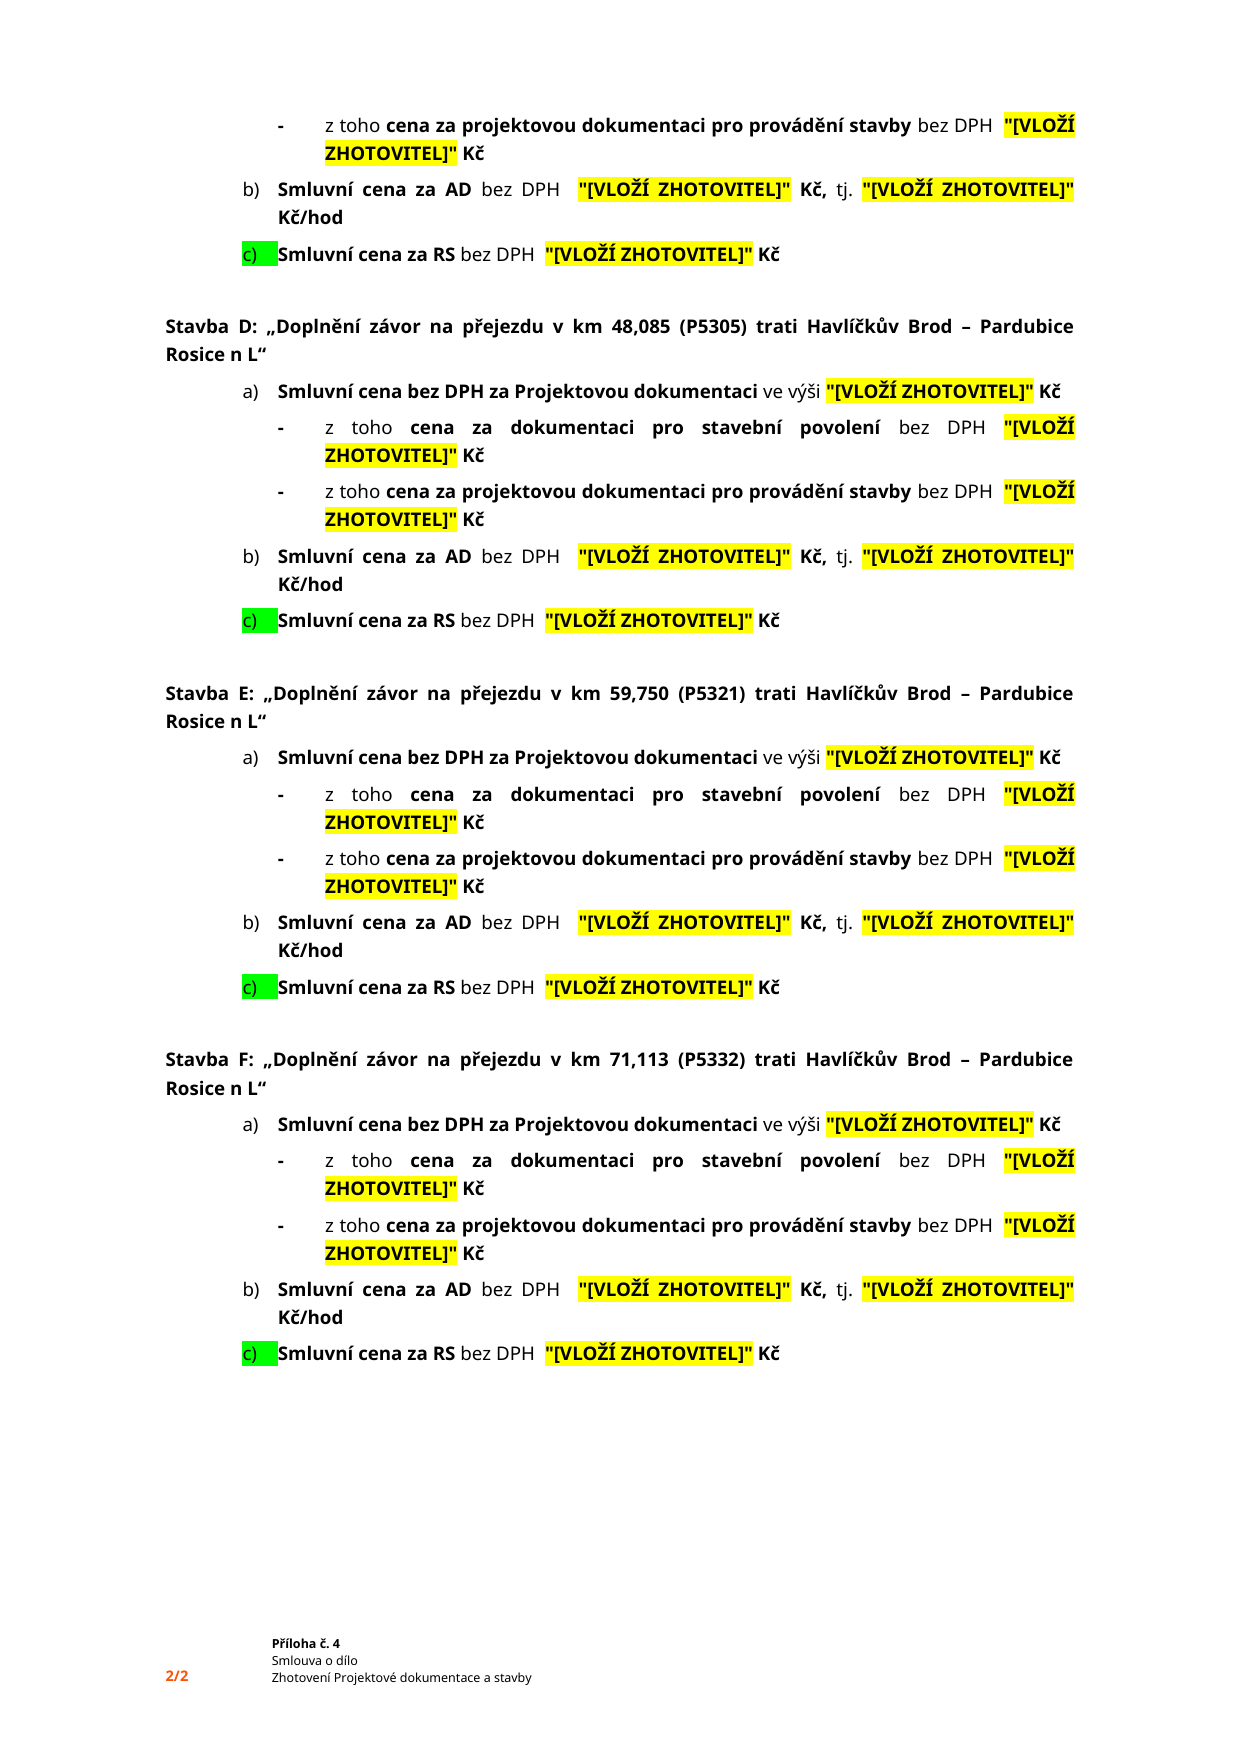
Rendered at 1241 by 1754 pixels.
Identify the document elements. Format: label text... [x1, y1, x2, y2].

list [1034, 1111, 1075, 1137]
list Smluvní cena za RS bez DPH "[VLOŽÍ ZHOTOVITEL]" Kč [753, 1341, 1075, 1366]
list Smluvní cena bez DPH za Projektovou dokumentaci ve výši "[VLOŽÍ ZHOTOVITEL]" Kč [242, 1111, 826, 1137]
list Smluvní cena za RS bez DPH "[VLOŽÍ ZHOTOVITEL]" Kč [278, 241, 545, 266]
list z toho cena za projektovou dokumentaci pro provádění stavby bez DPH "[VLOŽÍ ZHOTOVITEL]" Kč [278, 845, 1075, 899]
list Smluvní cena za RS bez DPH "[VLOŽÍ ZHOTOVITEL]" Kč [278, 1341, 545, 1366]
list Smluvní cena za RS bez DPH "[VLOŽÍ ZHOTOVITEL]" Kč [242, 607, 1075, 633]
list Stavba E: „Doplnění závor na přejezdu v km 59,750 (P5321) trati Havlíčkův Brod – Pardubice Rosice n L“ [165, 680, 1075, 734]
list Smluvní cena za RS bez DPH "[VLOŽÍ ZHOTOVITEL]" Kč [753, 974, 1075, 999]
list z toho cena za dokumentaci pro stavební povolení bez DPH "[VLOŽÍ ZHOTOVITEL]" Kč [278, 414, 1075, 468]
list z toho cena za dokumentaci pro stavební povolení bez DPH "[VLOŽÍ ZHOTOVITEL]" Kč [278, 781, 1075, 834]
list z toho cena za projektovou dokumentaci pro provádění stavby bez DPH "[VLOŽÍ ZHOTOVITEL]" Kč [278, 479, 1075, 532]
list Smluvní cena za AD bez DPH "[VLOŽÍ ZHOTOVITEL]" Kč, tj. "[VLOŽÍ ZHOTOVITEL]" Kč/hod [242, 1276, 1075, 1330]
list z toho cena za projektovou dokumentaci pro provádění stavby bez DPH "[VLOŽÍ ZHOTOVITEL]" Kč [278, 1212, 1075, 1265]
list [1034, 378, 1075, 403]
list Smluvní cena za AD bez DPH "[VLOŽÍ ZHOTOVITEL]" Kč, tj. "[VLOŽÍ ZHOTOVITEL]" Kč/hod [242, 543, 1075, 597]
list Smluvní cena bez DPH za Projektovou dokumentaci ve výši "[VLOŽÍ ZHOTOVITEL]" Kč [242, 744, 1075, 770]
list z toho cena za projektovou dokumentaci pro provádění stavby bez DPH "[VLOŽÍ ZHOTOVITEL]" Kč [278, 112, 1075, 166]
list Smluvní cena za AD bez DPH "[VLOŽÍ ZHOTOVITEL]" Kč, tj. "[VLOŽÍ ZHOTOVITEL]" Kč/hod [242, 177, 1075, 230]
list Stavba D: „Doplnění závor na přejezdu v km 48,085 (P5305) trati Havlíčkův Brod – Pardubice Rosice n L“ [165, 314, 1075, 367]
list Smluvní cena za RS bez DPH "[VLOŽÍ ZHOTOVITEL]" Kč [278, 974, 545, 999]
list Smluvní cena za AD bez DPH "[VLOŽÍ ZHOTOVITEL]" Kč, tj. "[VLOŽÍ ZHOTOVITEL]" Kč/hod [242, 910, 1075, 963]
list Stavba F: „Doplnění závor na přejezdu v km 71,113 (P5332) trati Havlíčkův Brod – Pardubice Rosice n L“ [165, 1047, 1075, 1100]
list z toho cena za dokumentaci pro stavební povolení bez DPH "[VLOŽÍ ZHOTOVITEL]" Kč [278, 1147, 1075, 1201]
list Smluvní cena bez DPH za Projektovou dokumentaci ve výši "[VLOŽÍ ZHOTOVITEL]" Kč [242, 378, 826, 403]
list Smluvní cena za RS bez DPH "[VLOŽÍ ZHOTOVITEL]" Kč [753, 241, 1075, 266]
